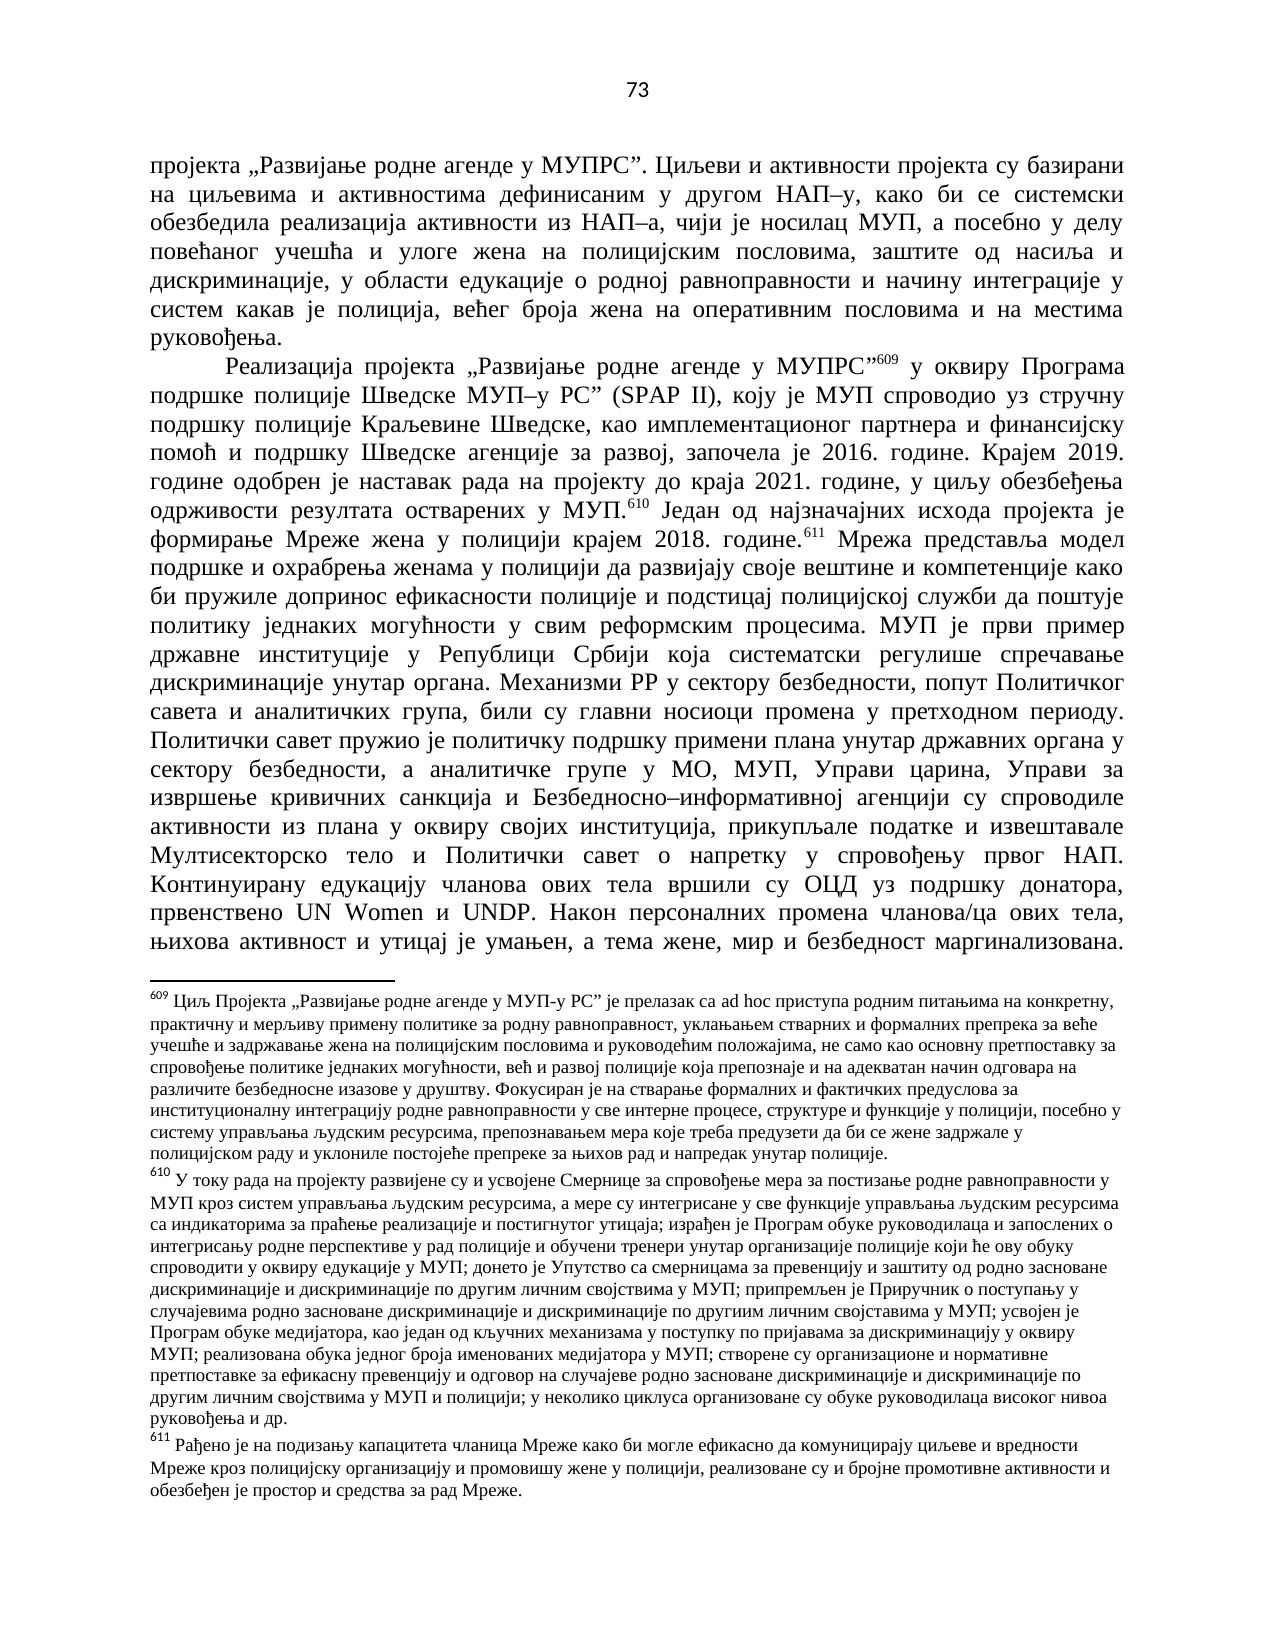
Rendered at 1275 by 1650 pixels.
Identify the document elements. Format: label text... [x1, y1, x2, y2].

text Реализација пројекта „Развијање родне агенде у МУПРС” у оквиру Програма подршке полиције Шведске МУП–у РС” (SPAP II), коју је МУП спроводио уз стручну подршку полиције Краљевине Шведске, као имплементационог партнера и финансијску помоћ и подршку Шведске агенције за развој, започела је 2016. године. Крајем 2019. године одобрен је наставак рада на пројекту до краја 2021. године, у циљу обезбеђења одрживости резултата остварених у МУП. Један од најзначајних исхода пројекта је формирање Мреже жена у полицији крајем 2018. године. Мрежа представља модел подршке и охрабрења женама у полицији да развијају своје вештине и компетенције како би пружилe допринос ефикасности полиције и подстицај полицијској служби да поштује политику једнаких могућности у свим реформским процесима. МУП је први пример државне институције у Републици Србији која систематски регулише спречавање дискриминације унутар органа. Механизми РР у сектору безбедности, попут Политичког савета и аналитичких група, били су главни носиоци промена у претходном периоду. Политички савет пружио је политичку подршку примени плана унутар државних органа у сектору безбедности, а аналитичке групе у МО, МУП, Управи царина, Управи за извршење кривичних санкција и Безбедносно–информативној агенцији су спроводиле активности из плана у оквиру својих институција, прикупљале податке и извештавале Мултисекторско тело и Политички савет о напретку у спровођењу првог НАП. Континуирану едукацију чланова ових тела вршили су ОЦД уз подршку донатора, првенствено UN Women и UNDP. Након персоналних промена чланова/ца ових тела, њихова активност и утицај је умањен, а тема жене, мир и безбедност маргинализована. Скупштински надзор над спровођењем првог НАП–а вршила је у кратком периоду Комисија за праћење спровођења НАП–а за примену Резолуције СБ УН 1325 у Републици Србији. Нова Комисија која би вршила скупштински надзор над применом другог НАП–а није формирана. У претходном периоду Повереница за заштиту равноправности је надзирала рад сектора безбедности, давала мишљења и препоруке за отклањање дискриминације и у сарадњи са МУП спроводила активности на примени њиховог АП. Изазови са којима се сусрећу механизми РР у ЈЛС карактеристични су и за Савете за безбедност у ЈЛС. Од 2015. године интензивирано је оснивање и деловање ових савета. МУП и СКГО, уз финансијску подршку ОЕБС–а припремили су Приручник за деловање савета за безбедност у градовима и општинама који садржи информације о оснивању, надлежностима и значају деловања ових савета у превенцији криминала и стратешком дугорочном планирању превенције у ЈЛС и сл. На основу праћења ситуације у Расинском округу, поводом 20. годишњице Резолуције СБ УН 1325 организован је округли сто на коме је указано на негативан тренд који показује да су „савети за локалну безбедност основани, али да понегде дуго нису именовани чланови, или у њима није било жена, нити ОЦД које ту треба да буду, док су биле заступљене одређене организације којима у тим саветима није место,“ као и да је примену НАП за Резолуцију СБ УН 1325 немогуће проценити на нивоу спровођења свих активности, услед недовољне транспарентности локалних самоуправа и неажурних јавних података. Истраживање Националног конвента о ЕУ спроведено након укидања ванредног показало је да су ЈЛС у Србији активирале штабове за ванредне ситуације као део мера за координацију релевантних институција и организација у спречавању ширења пандемије на својој територији, као и да су у неким ЈЛС формирани кризни штабови или стручно–оперативни тимови са ужим саставом од штабова за ванредне ситуације. [150, 351, 1125, 955]
